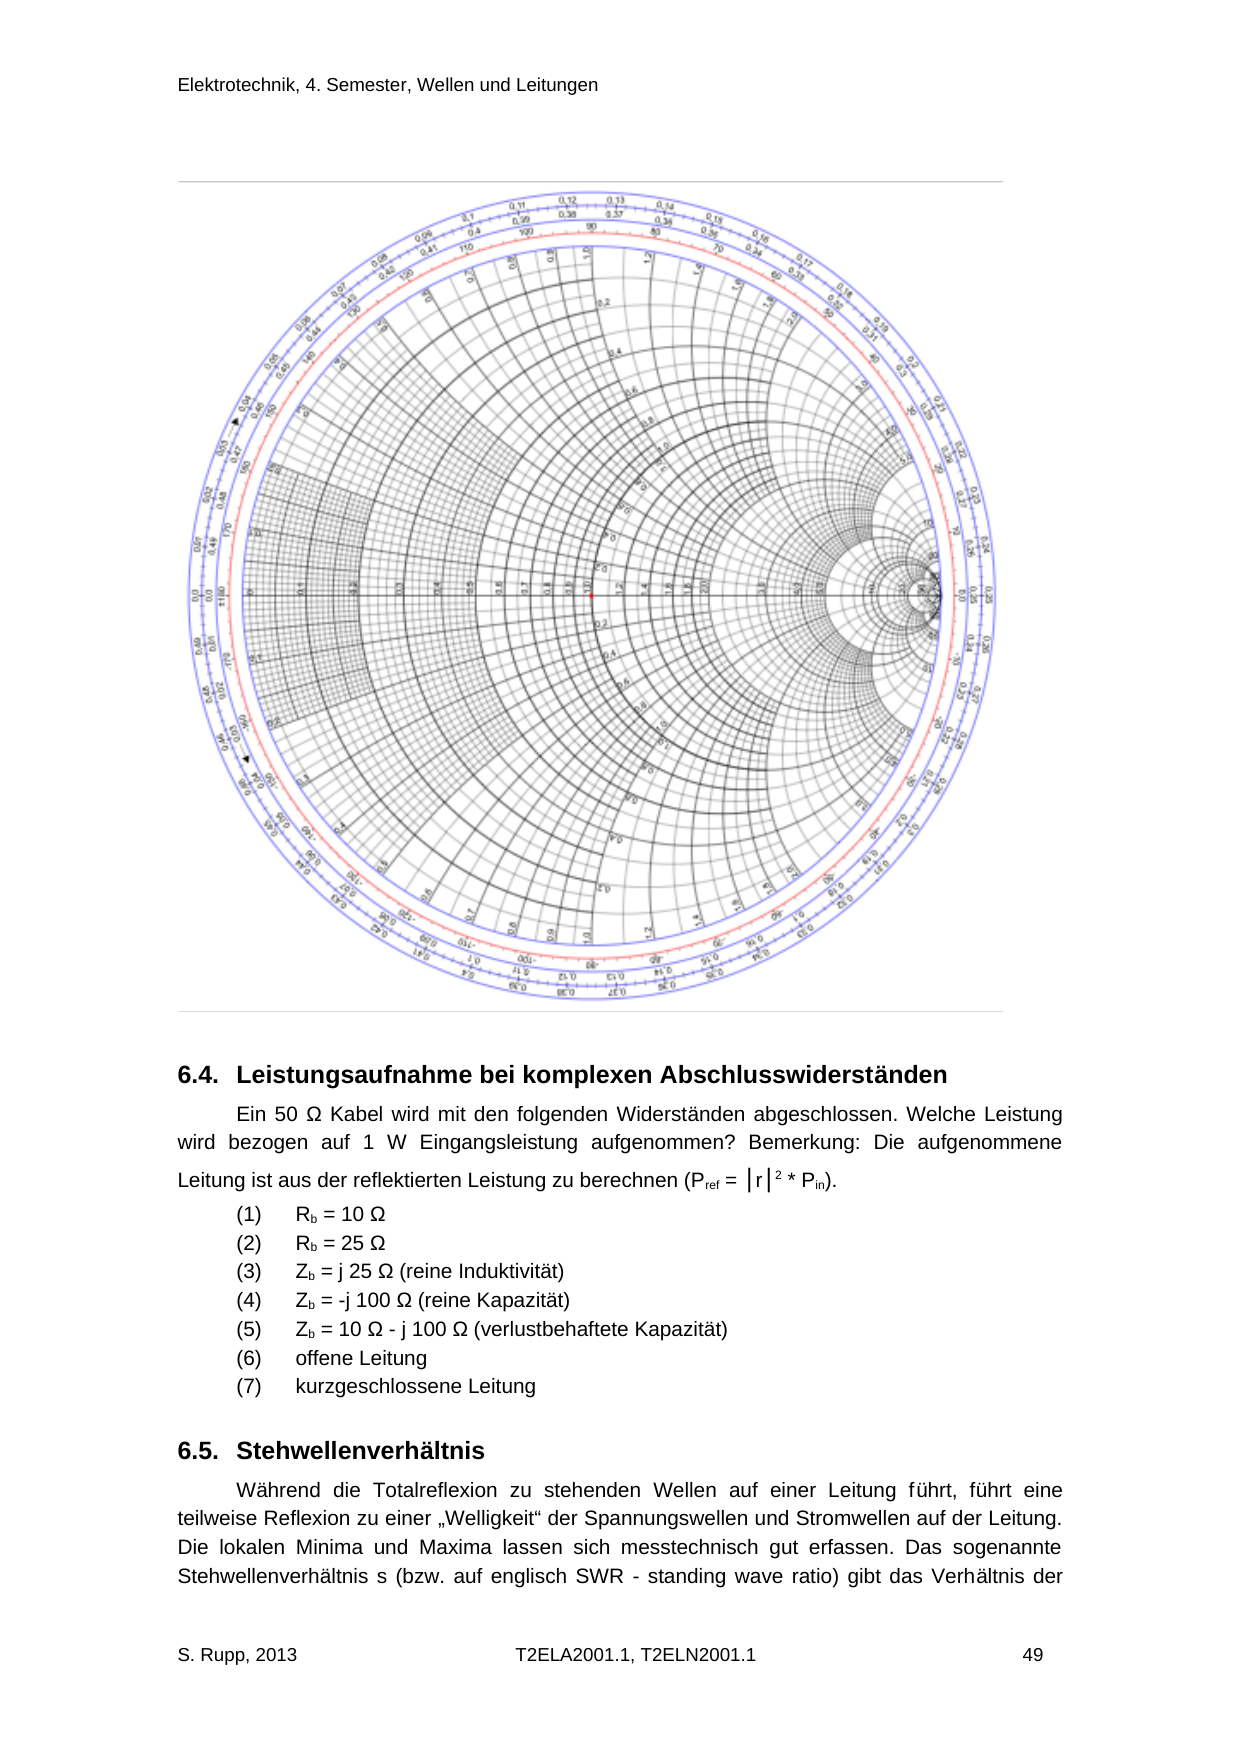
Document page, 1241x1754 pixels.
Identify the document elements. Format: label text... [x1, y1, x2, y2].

list Leistungsaufnahme bei komplexen Abschlusswiderständen [177, 1060, 1063, 1089]
list Zb = j 25 Ω (reine Induktivität) [236, 1259, 1063, 1283]
text Ein 50 Ω Kabel wird mit den folgenden Widerständen abgeschlossen. Welche Leistung wird bezogen auf 1 W Eingangsleistung aufgenommen? Bemerkung: Die aufgenommene Leitung ist aus der reflektierten Leistung zu berechnen (Pref = ∣r∣2 * Pin). [177, 1101, 1063, 1195]
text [177, 1477, 1063, 1588]
list Zb = -j 100 Ω (reine Kapazität) [236, 1288, 1063, 1312]
list Rb = 10 Ω [236, 1202, 1063, 1226]
list Zb = 10 Ω - j 100 Ω (verlustbehaftete Kapazität) [236, 1317, 1063, 1341]
list kurzgeschlossene Leitung [236, 1374, 1063, 1398]
list offene Leitung [236, 1345, 1063, 1369]
picture [177, 177, 1005, 1022]
list Rb = 25 Ω [236, 1230, 1063, 1254]
list Stehwellenverhältnis [177, 1436, 1063, 1465]
